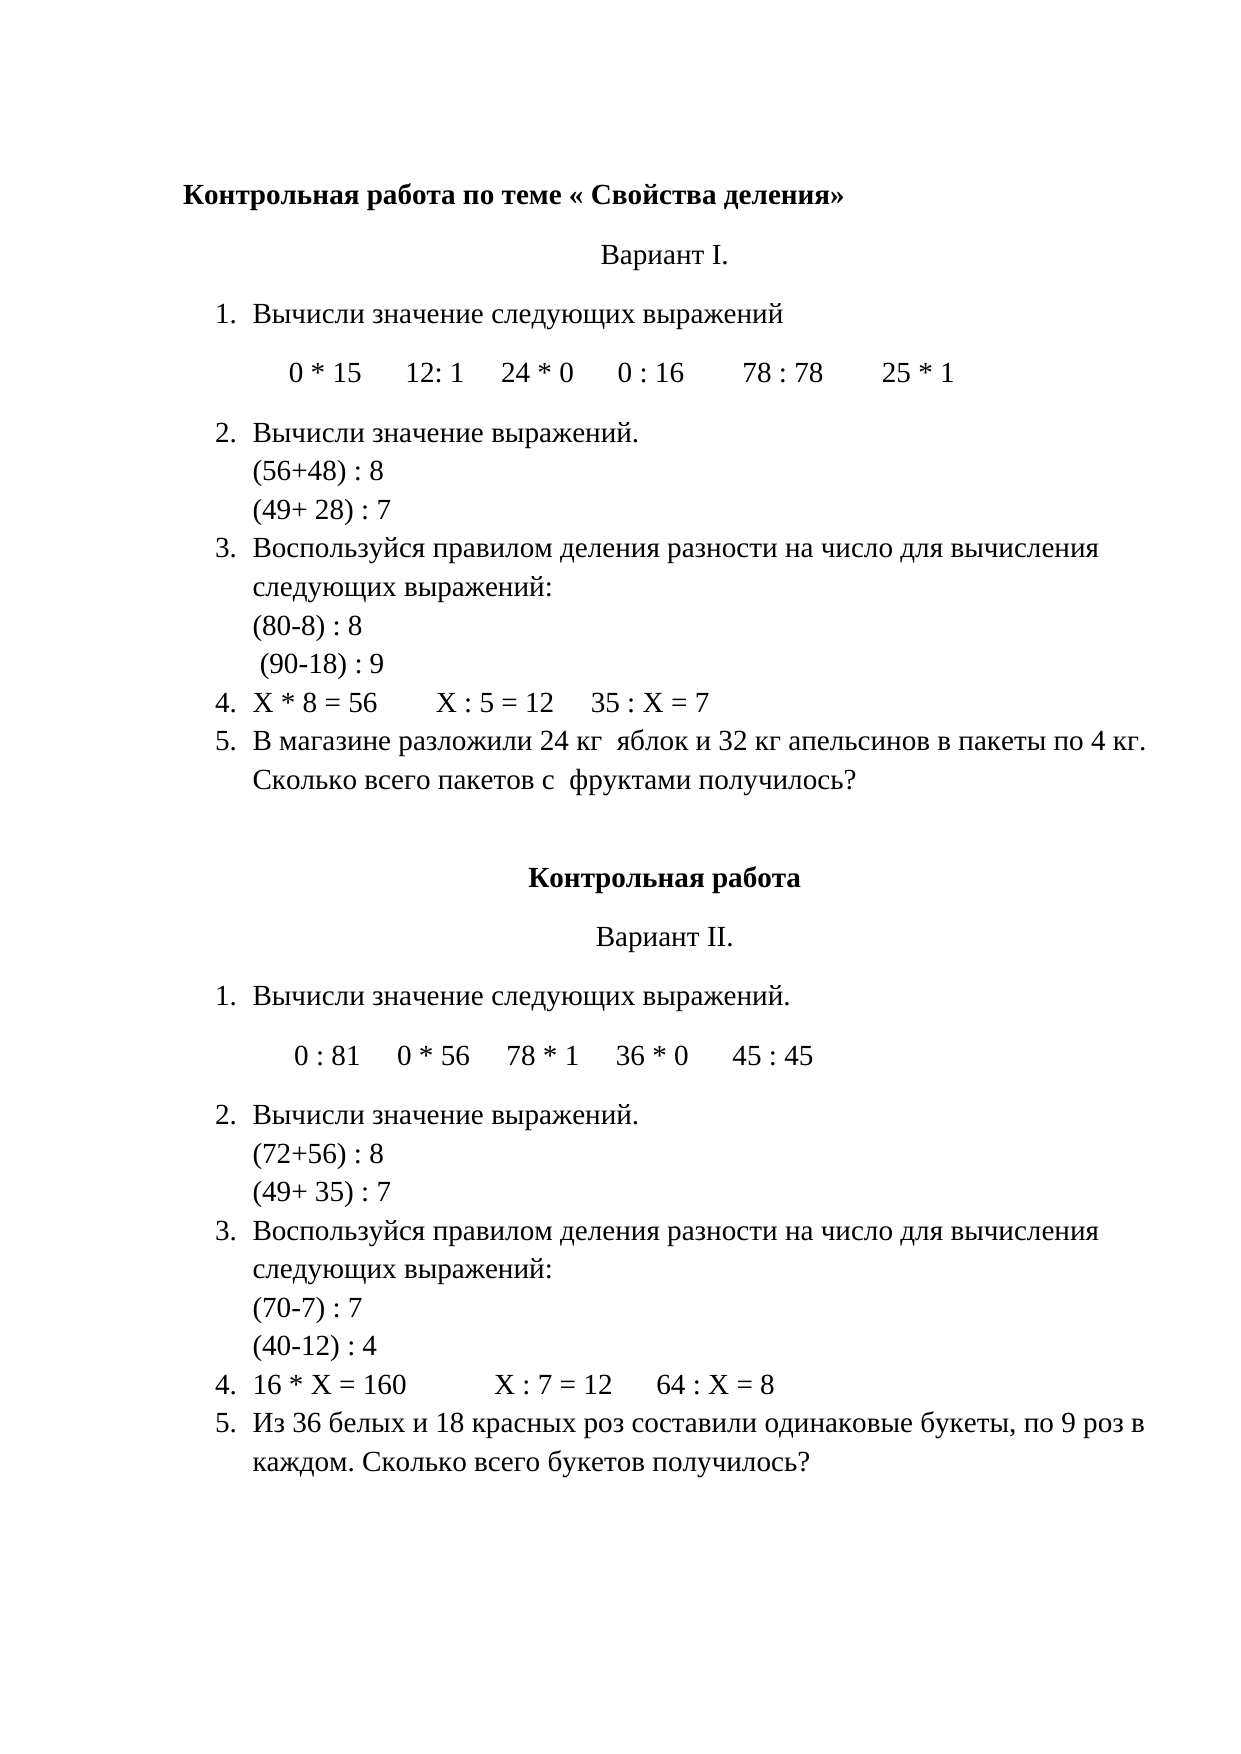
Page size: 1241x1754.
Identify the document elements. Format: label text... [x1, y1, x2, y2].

list (56+48) : 8 [252, 453, 1152, 487]
text Вариант I. [177, 237, 1152, 270]
list Из 36 белых и 18 красных роз составили одинаковые букеты, по 9 роз в каждом. Сколько всего букетов получилось? [215, 1406, 1152, 1478]
list Вычисли значение следующих выражений. [215, 978, 1152, 1012]
text 0 : 81 0 * 56 78 * 1 36 * 0 45 : 45 [177, 1038, 1152, 1071]
list Вычисли значение выражений. [215, 415, 1152, 448]
list X * 8 = 56 X : 5 = 12 35 : X = 7 [215, 685, 1152, 718]
list (49+ 35) : 7 [252, 1174, 1152, 1208]
list Вычисли значение следующих выражений [215, 296, 1152, 330]
text Контрольная работа [177, 860, 1152, 893]
text Контрольная работа по теме « Свойства деления» [177, 177, 1152, 211]
list В магазине разложили 24 кг яблок и 32 кг апельсинов в пакеты по 4 кг. Сколько всего пакетов с фруктами получилось? [215, 723, 1152, 795]
list Воспользуйся правилом деления разности на число для вычисления следующих выражений: [215, 1213, 1152, 1285]
list (72+56) : 8 [252, 1136, 1152, 1169]
text 0 * 15 12: 1 24 * 0 0 : 16 78 : 78 25 * 1 [215, 356, 1152, 389]
text Вариант II. [177, 919, 1152, 953]
list Воспользуйся правилом деления разности на число для вычисления следующих выражений: [215, 531, 1152, 603]
list (90-18) : 9 [252, 646, 1152, 680]
list (80-8) : 8 [252, 608, 1152, 641]
list 16 * X = 160 Х : 7 = 12 64 : Х = 8 [215, 1367, 1152, 1401]
list (49+ 28) : 7 [252, 492, 1152, 526]
list (70-7) : 7 [252, 1290, 1152, 1323]
list Вычисли значение выражений. [215, 1097, 1152, 1131]
list (40-12) : 4 [252, 1328, 1152, 1362]
